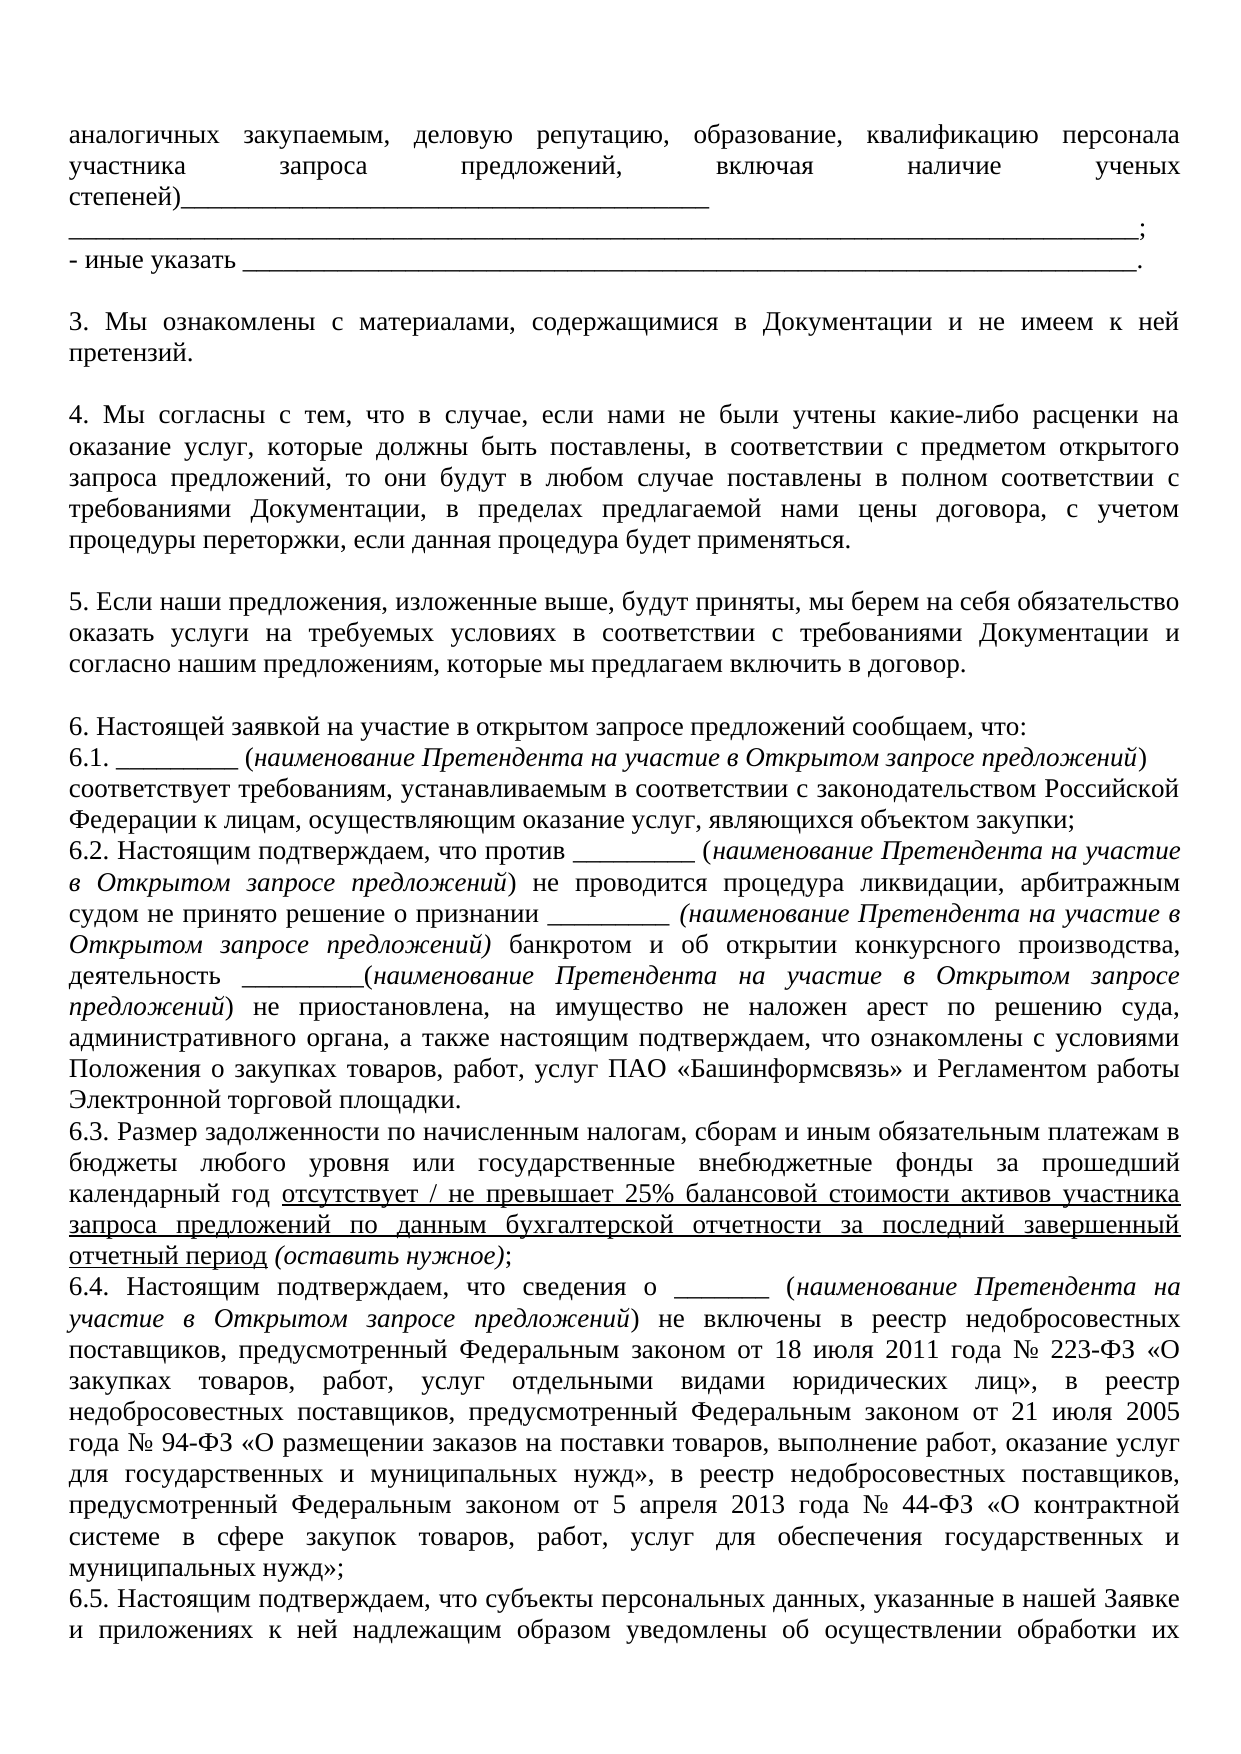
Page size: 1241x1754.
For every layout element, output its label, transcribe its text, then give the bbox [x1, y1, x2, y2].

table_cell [58, 710, 1192, 1644]
table_cell 4. Мы согласны с тем, что в случае, если нами не были учтены какие-либо расценки на оказание услуг, которые должны быть поставлены, в соответствии с предметом открытого запроса предложений, то они будут в любом случае поставлены в полном соответствии с требованиями Документации, в пределах предлагаемой нами цены договора, с учетом процедуры переторжки, если данная процедура будет применяться. [58, 367, 1192, 585]
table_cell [58, 118, 1192, 367]
table_cell 5. Если наши предложения, изложенные выше, будут приняты, мы берем на себя обязательство оказать услуги на требуемых условиях в соответствии с требованиями Документации и согласно нашим предложениям, которые мы предлагаем включить в договор. [58, 585, 1192, 710]
